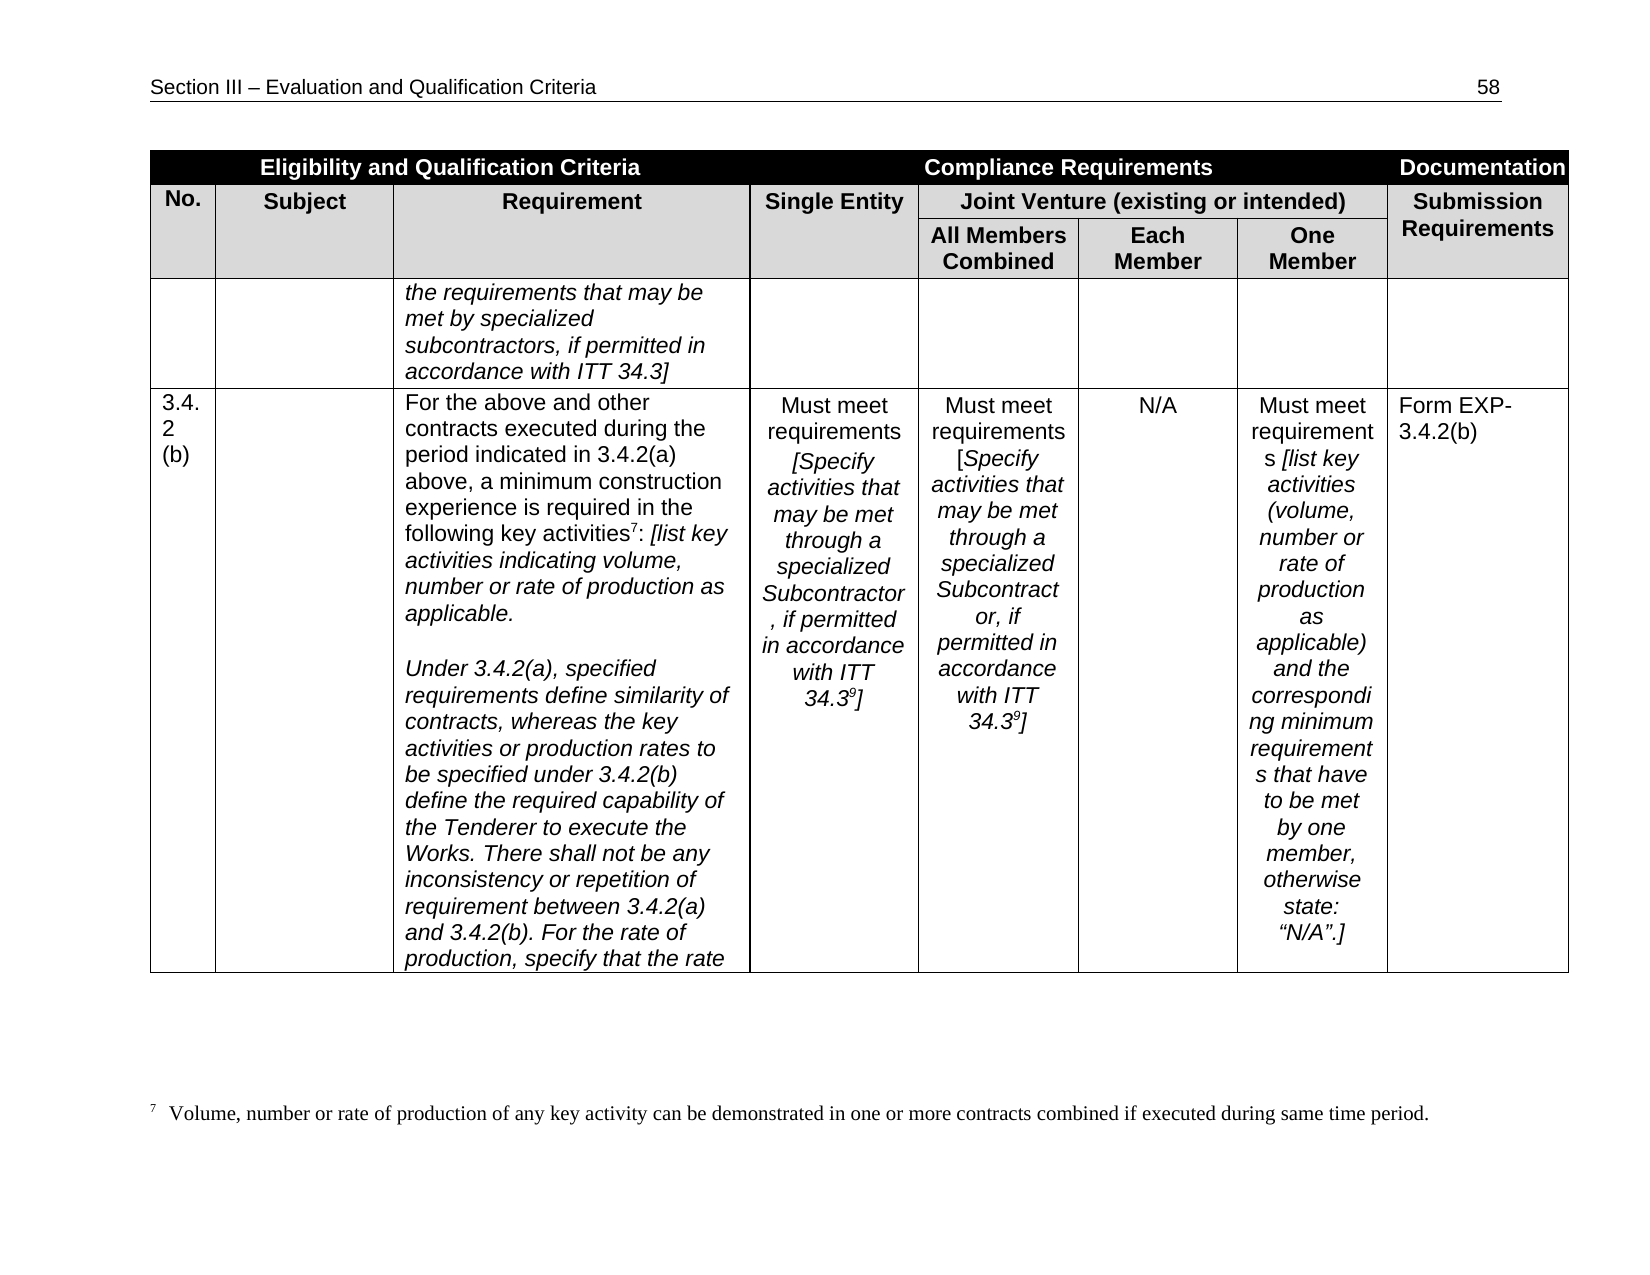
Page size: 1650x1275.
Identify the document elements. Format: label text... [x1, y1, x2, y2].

table_cell [1388, 279, 1568, 388]
table_cell Joint Venture (existing or intended) [919, 185, 1387, 218]
table_cell All Members Combined [919, 219, 1078, 278]
table_cell Form EXP-3.4.2(b) [1388, 389, 1568, 972]
table_header Documentation [1388, 151, 1568, 184]
table_cell N/A [1079, 389, 1237, 972]
table_cell Requirement [394, 185, 749, 278]
table_cell Submission Requirements [1388, 185, 1568, 278]
table_cell Must meet requirements [Specify activities that may be met through a specialized Subcontractor, if permitted in accordance with ITT 34.3] [751, 389, 918, 972]
table_cell No. [151, 185, 215, 278]
table_cell 3.4.2 (b) [151, 389, 215, 972]
table_cell [216, 389, 393, 972]
table_header Eligibility and Qualification Criteria [151, 151, 749, 184]
table_cell Single Entity [751, 185, 918, 278]
table_cell Each Member [1079, 219, 1237, 278]
table_cell Subject [216, 185, 393, 278]
table_cell Must meet requirements [Specify activities that may be met through a specialized Subcontractor, if permitted in accordance with ITT 34.39] [919, 389, 1078, 972]
table_cell One Member [1238, 219, 1387, 278]
table_header Compliance Requirements [751, 151, 1387, 184]
